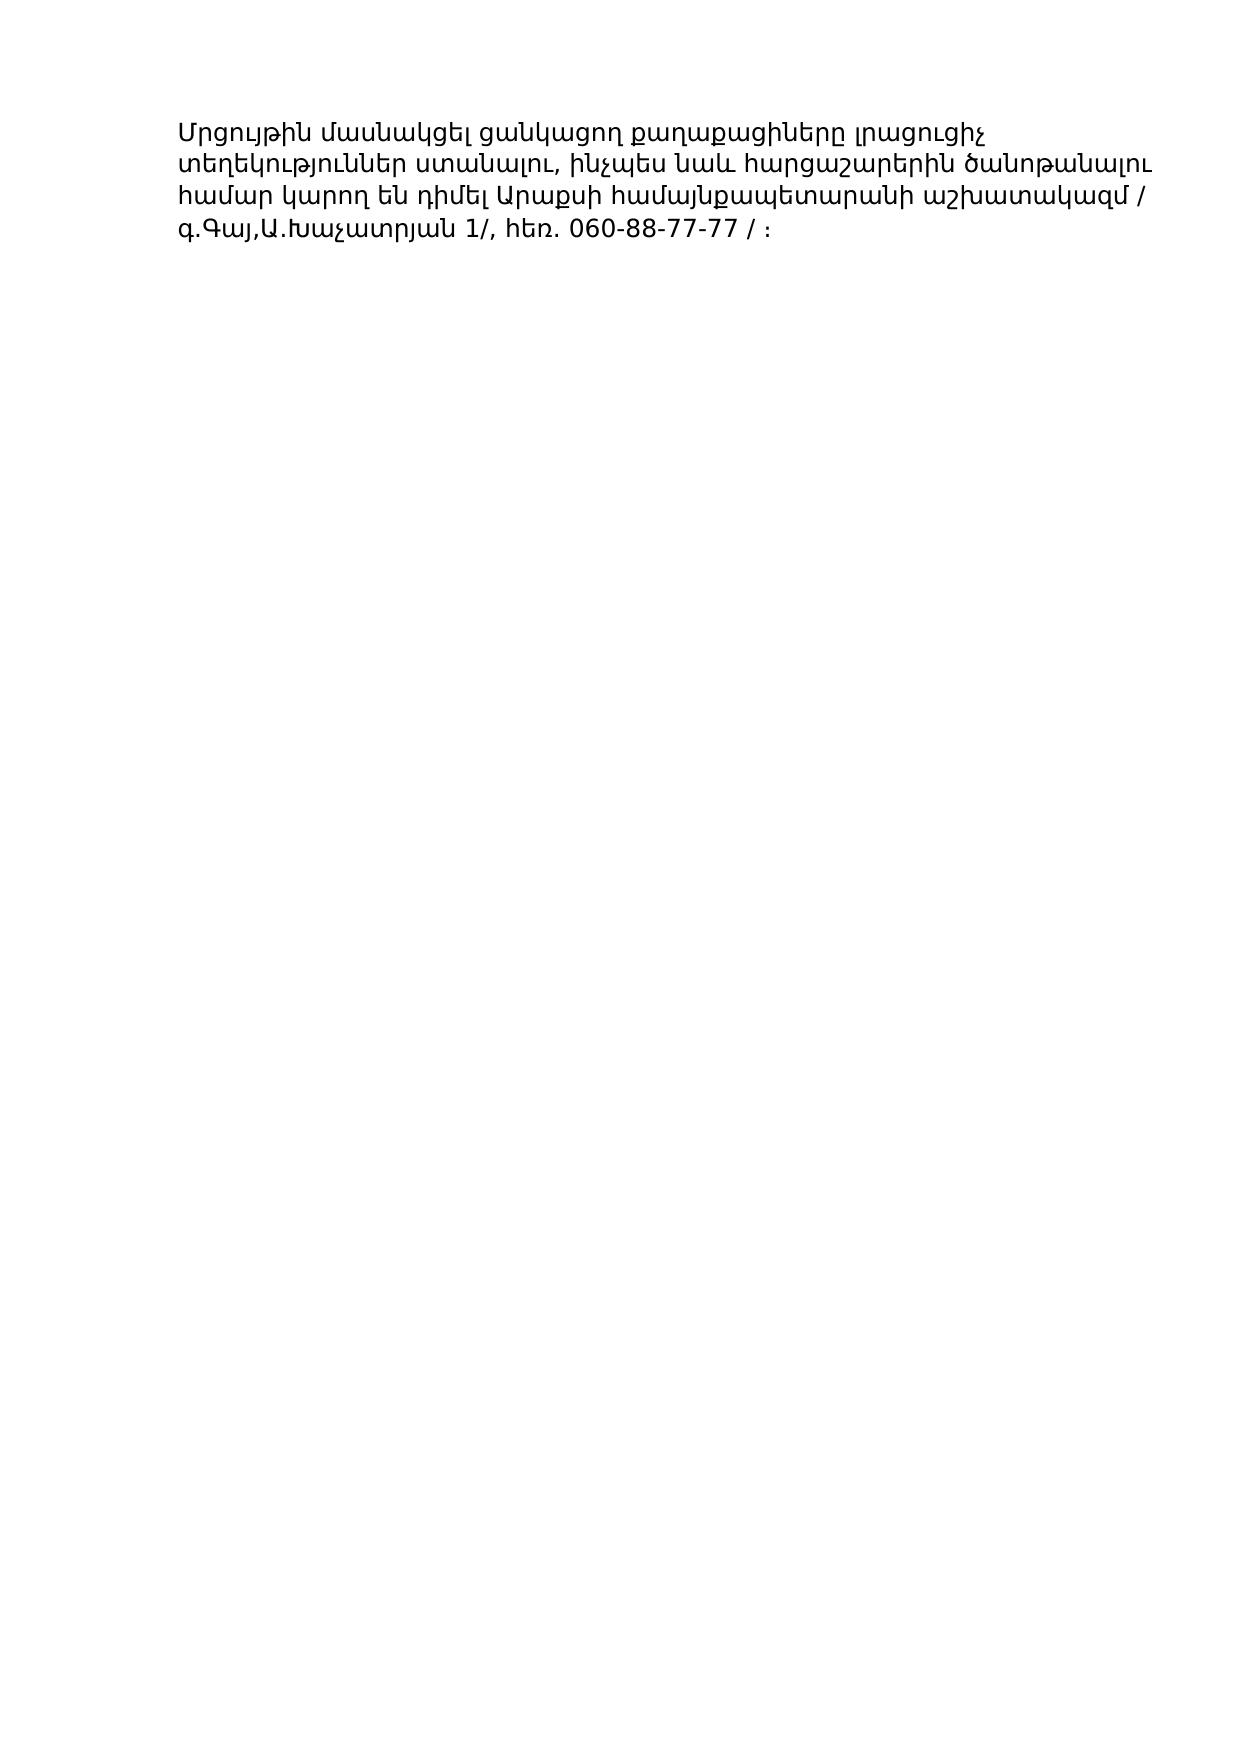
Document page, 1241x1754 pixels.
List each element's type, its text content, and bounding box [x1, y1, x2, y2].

text Մրցույթին մասնակցել ցանկացող քաղաքացիները լրացուցիչ տեղեկություններ ստանալու, ինչպես նաև հարցաշարերին ծանոթանալու համար կարող են դիմել Արաքսի համայնքապետարանի աշխատակազմ / գ․Գայ,Ա․Խաչատրյան 1/, հեռ. 060-88-77-77 / ։ [177, 118, 1152, 243]
